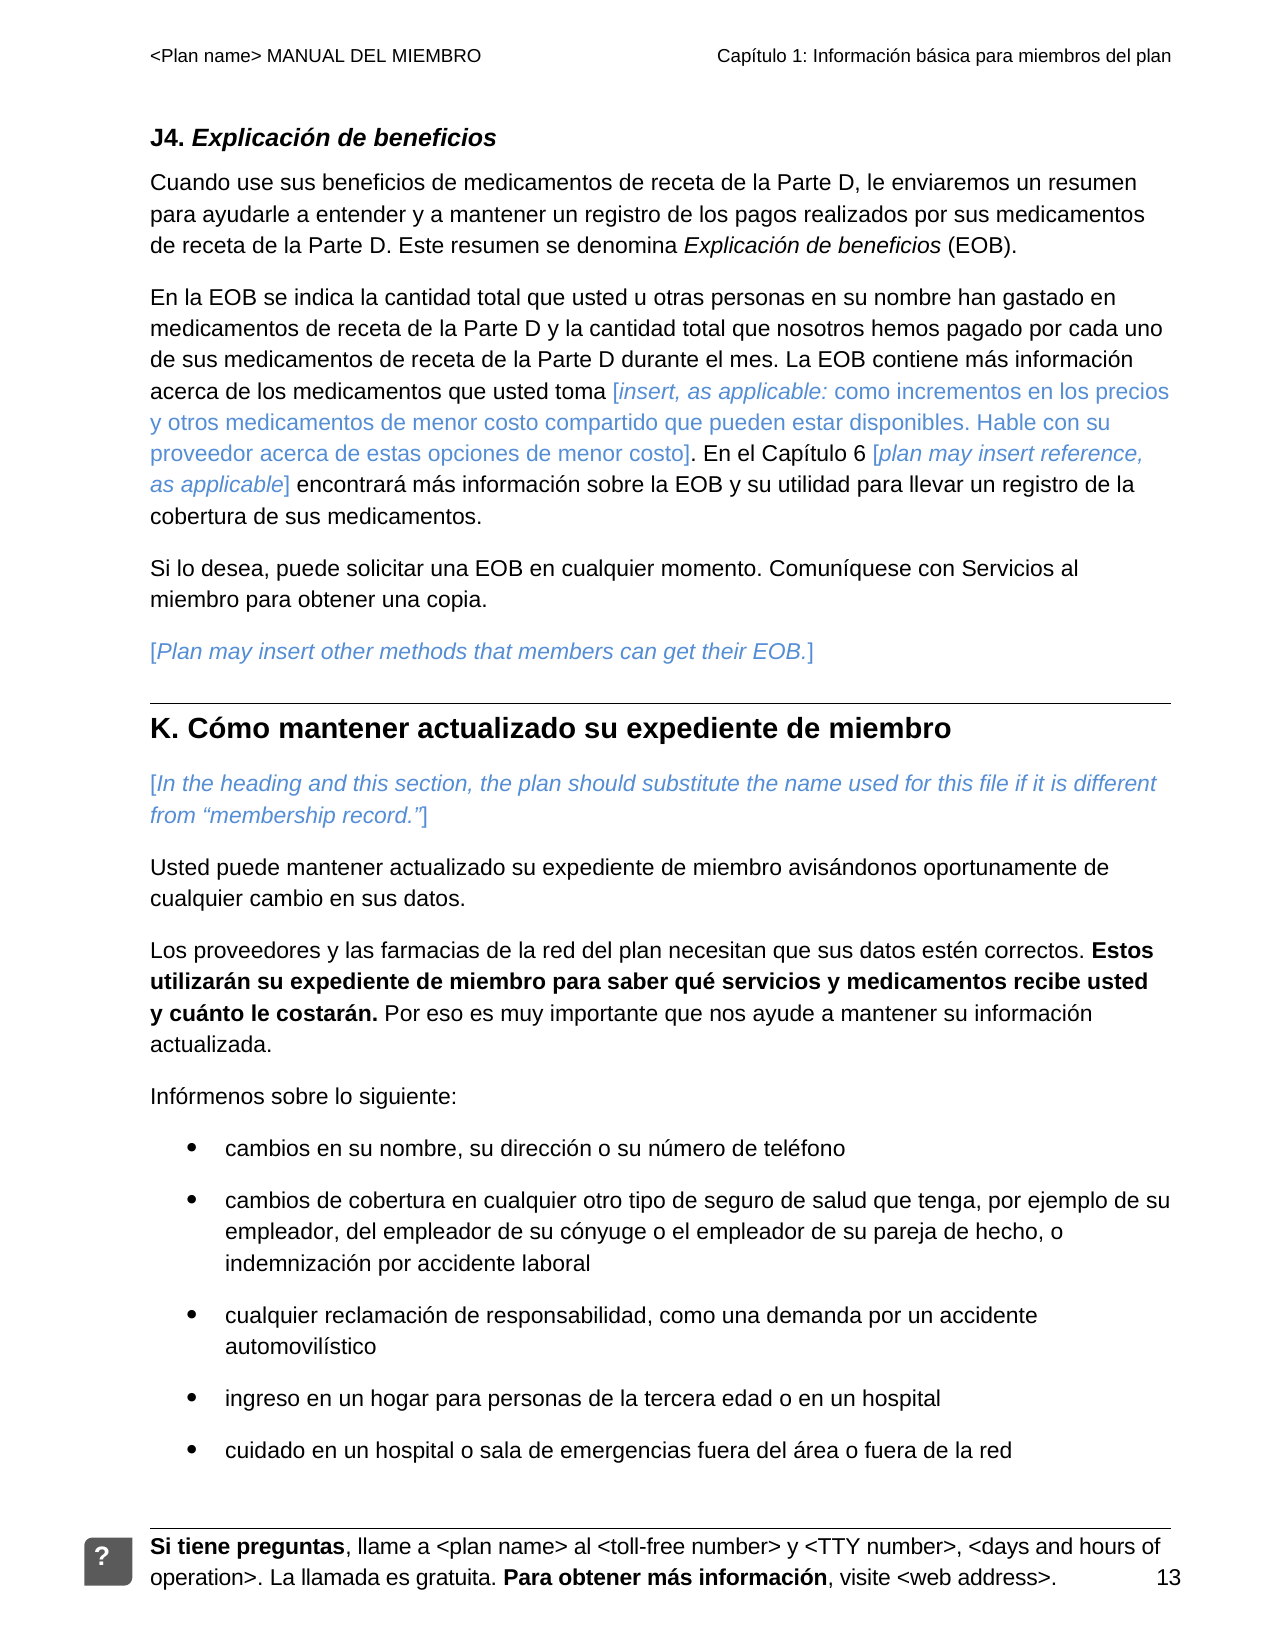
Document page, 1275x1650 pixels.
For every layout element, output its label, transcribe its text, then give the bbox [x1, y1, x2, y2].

list cambios de cobertura en cualquier otro tipo de seguro de salud que tenga, por ejemplo de su empleador, del empleador de su cónyuge o el empleador de su pareja de hecho, o indemnización por accidente laboral [187, 1183, 1171, 1277]
subtitle Cómo mantener actualizado su expediente de miembro [150, 704, 1171, 746]
subtitle J4. Explicación de beneficios [150, 120, 1096, 153]
text [In the heading and this section, the plan should substitute the name used for this file if it is different from “membership record.”] [150, 767, 1171, 829]
text Si lo desea, puede solicitar una EOB en cualquier momento. Comuníquese con Servicios al miembro para obtener una copia. [150, 551, 1171, 614]
list cuidado en un hospital o sala de emergencias fuera del área o fuera de la red [187, 1433, 1171, 1465]
text Infórmenos sobre lo siguiente: [150, 1079, 1171, 1111]
text Usted puede mantener actualizado su expediente de miembro avisándonos oportunamente de cualquier cambio en sus datos. [150, 850, 1171, 913]
text Cuando use sus beneficios de medicamentos de receta de la Parte D, le enviaremos un resumen para ayudarle a entender y a mantener un registro de los pagos realizados por sus medicamentos de receta de la Parte D. Este resumen se denomina Explicación de beneficios (EOB). [150, 166, 1171, 259]
text [Plan may insert other methods that members can get their EOB.] [150, 634, 1171, 666]
text En la EOB se indica la cantidad total que usted u otras personas en su nombre han gastado en medicamentos de receta de la Parte D y la cantidad total que nosotros hemos pagado por cada uno de sus medicamentos de receta de la Parte D durante el mes. La EOB contiene más información acerca de los medicamentos que usted toma [insert, as applicable: como incrementos en los precios y otros medicamentos de menor costo compartido que pueden estar disponibles. Hable con su proveedor acerca de estas opciones de menor costo]. En el Capítulo 6 [plan may insert reference, as applicable] encontrará más información sobre la EOB y su utilidad para llevar un registro de la cobertura de sus medicamentos. [150, 280, 1171, 530]
text Los proveedores y las farmacias de la red del plan necesitan que sus datos estén correctos. Estos utilizarán su expediente de miembro para saber qué servicios y medicamentos recibe usted y cuánto le costarán. Por eso es muy importante que nos ayude a mantener su información actualizada. [150, 933, 1171, 1058]
list ingreso en un hogar para personas de la tercera edad o en un hospital [187, 1381, 1171, 1413]
list cualquier reclamación de responsabilidad, como una demanda por un accidente automovilístico [187, 1298, 1171, 1361]
list cambios en su nombre, su dirección o su número de teléfono [187, 1131, 1171, 1163]
